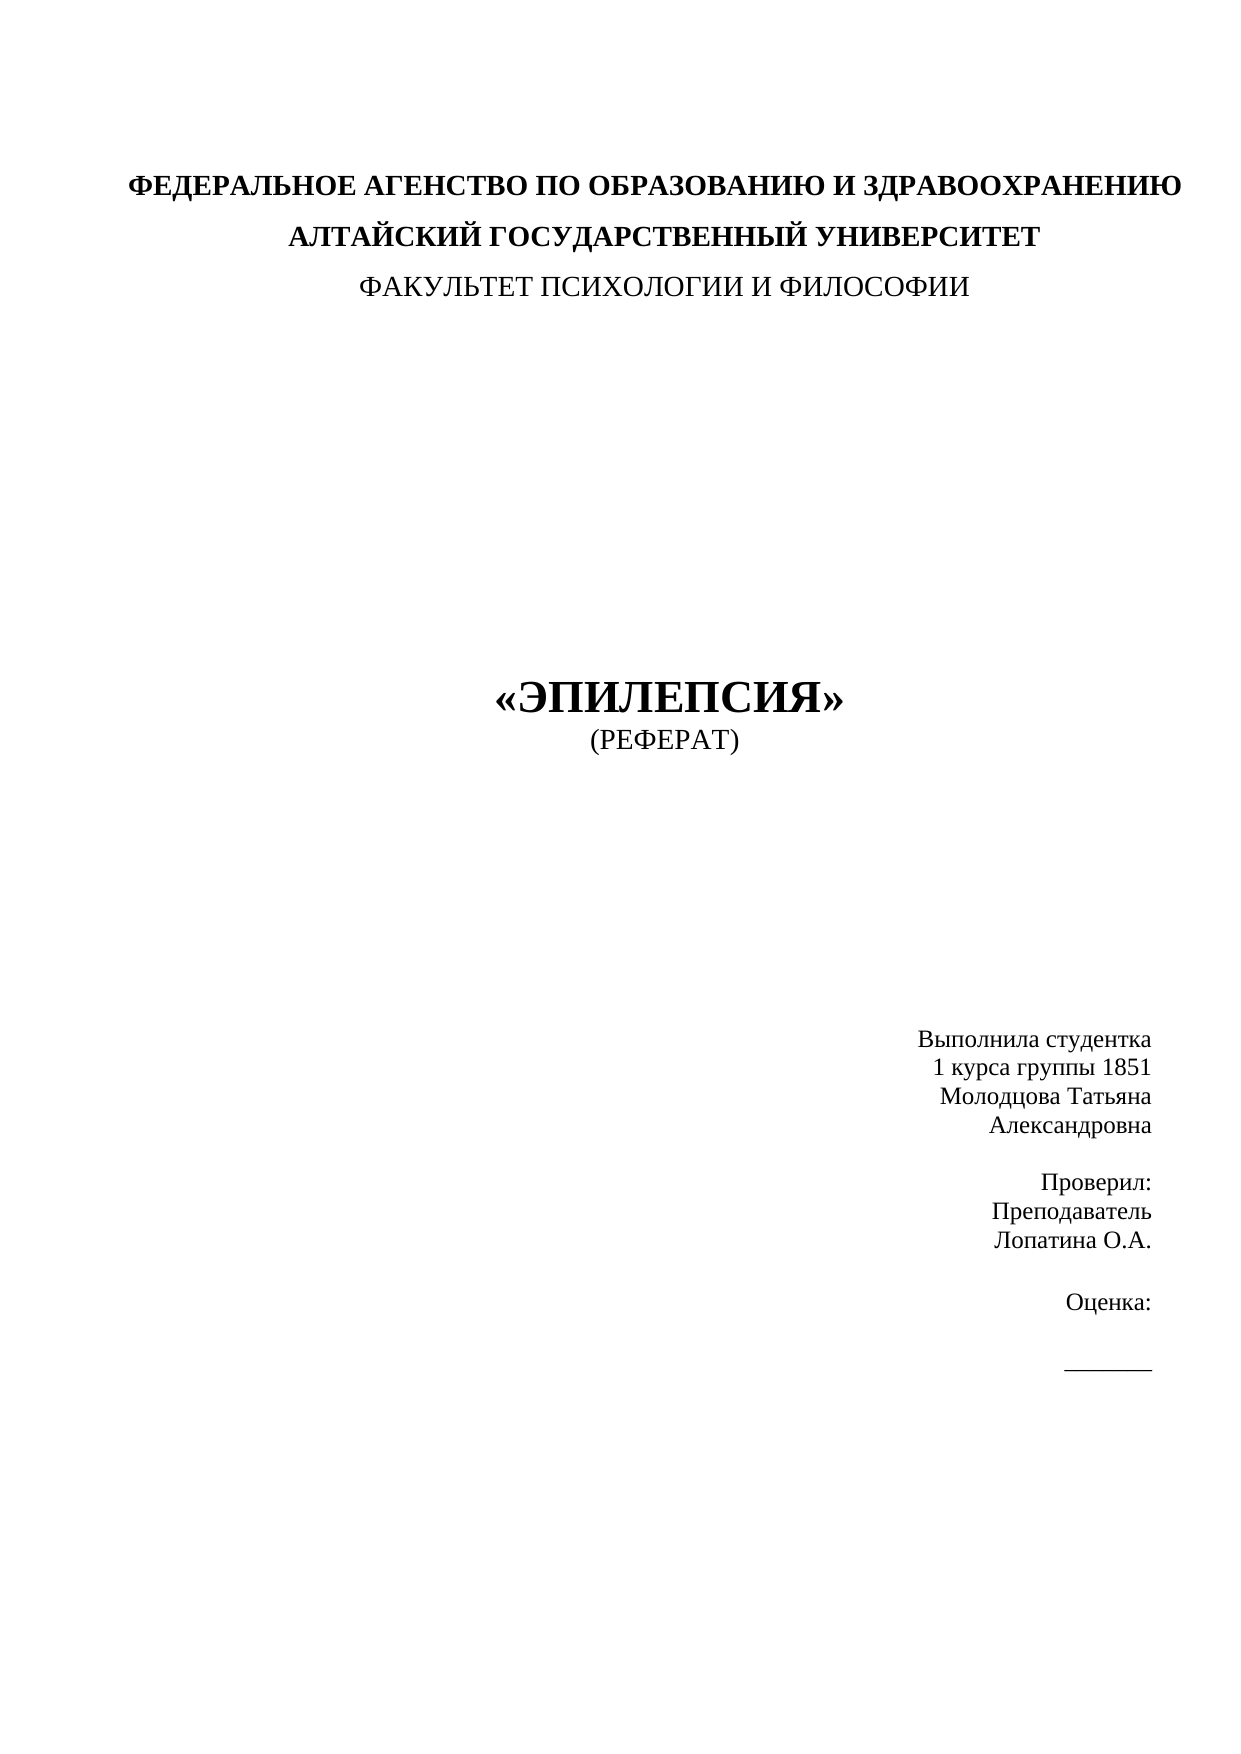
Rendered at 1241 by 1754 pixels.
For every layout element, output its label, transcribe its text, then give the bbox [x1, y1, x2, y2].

text _______ [177, 1345, 1152, 1373]
text АЛТАЙСКИЙ ГОСУДАРСТВЕННЫЙ УНИВЕРСИТЕТ [177, 219, 1152, 252]
text Молодцова Татьяна [177, 1081, 1152, 1110]
text Александровна [177, 1110, 1152, 1139]
text Проверил: [177, 1167, 1152, 1196]
text Оценка: [177, 1287, 1152, 1316]
text Лопатина О.А. [177, 1225, 1152, 1254]
text 1 курса группы 1851 [177, 1052, 1152, 1081]
text ФЕДЕРАЛЬНОЕ АГЕНСТВО ПО ОБРАЗОВАНИЮ И ЗДРАВООХРАНЕНИЮ [121, 168, 1190, 202]
text «ЭПИЛЕПСИЯ» [177, 669, 1152, 722]
text Выполнила студентка [177, 1024, 1152, 1052]
text (РЕФЕРАТ) [177, 722, 1152, 755]
text ФАКУЛЬТЕТ ПСИХОЛОГИИ И ФИЛОСОФИИ [177, 269, 1152, 303]
text Преподаватель [177, 1196, 1152, 1225]
